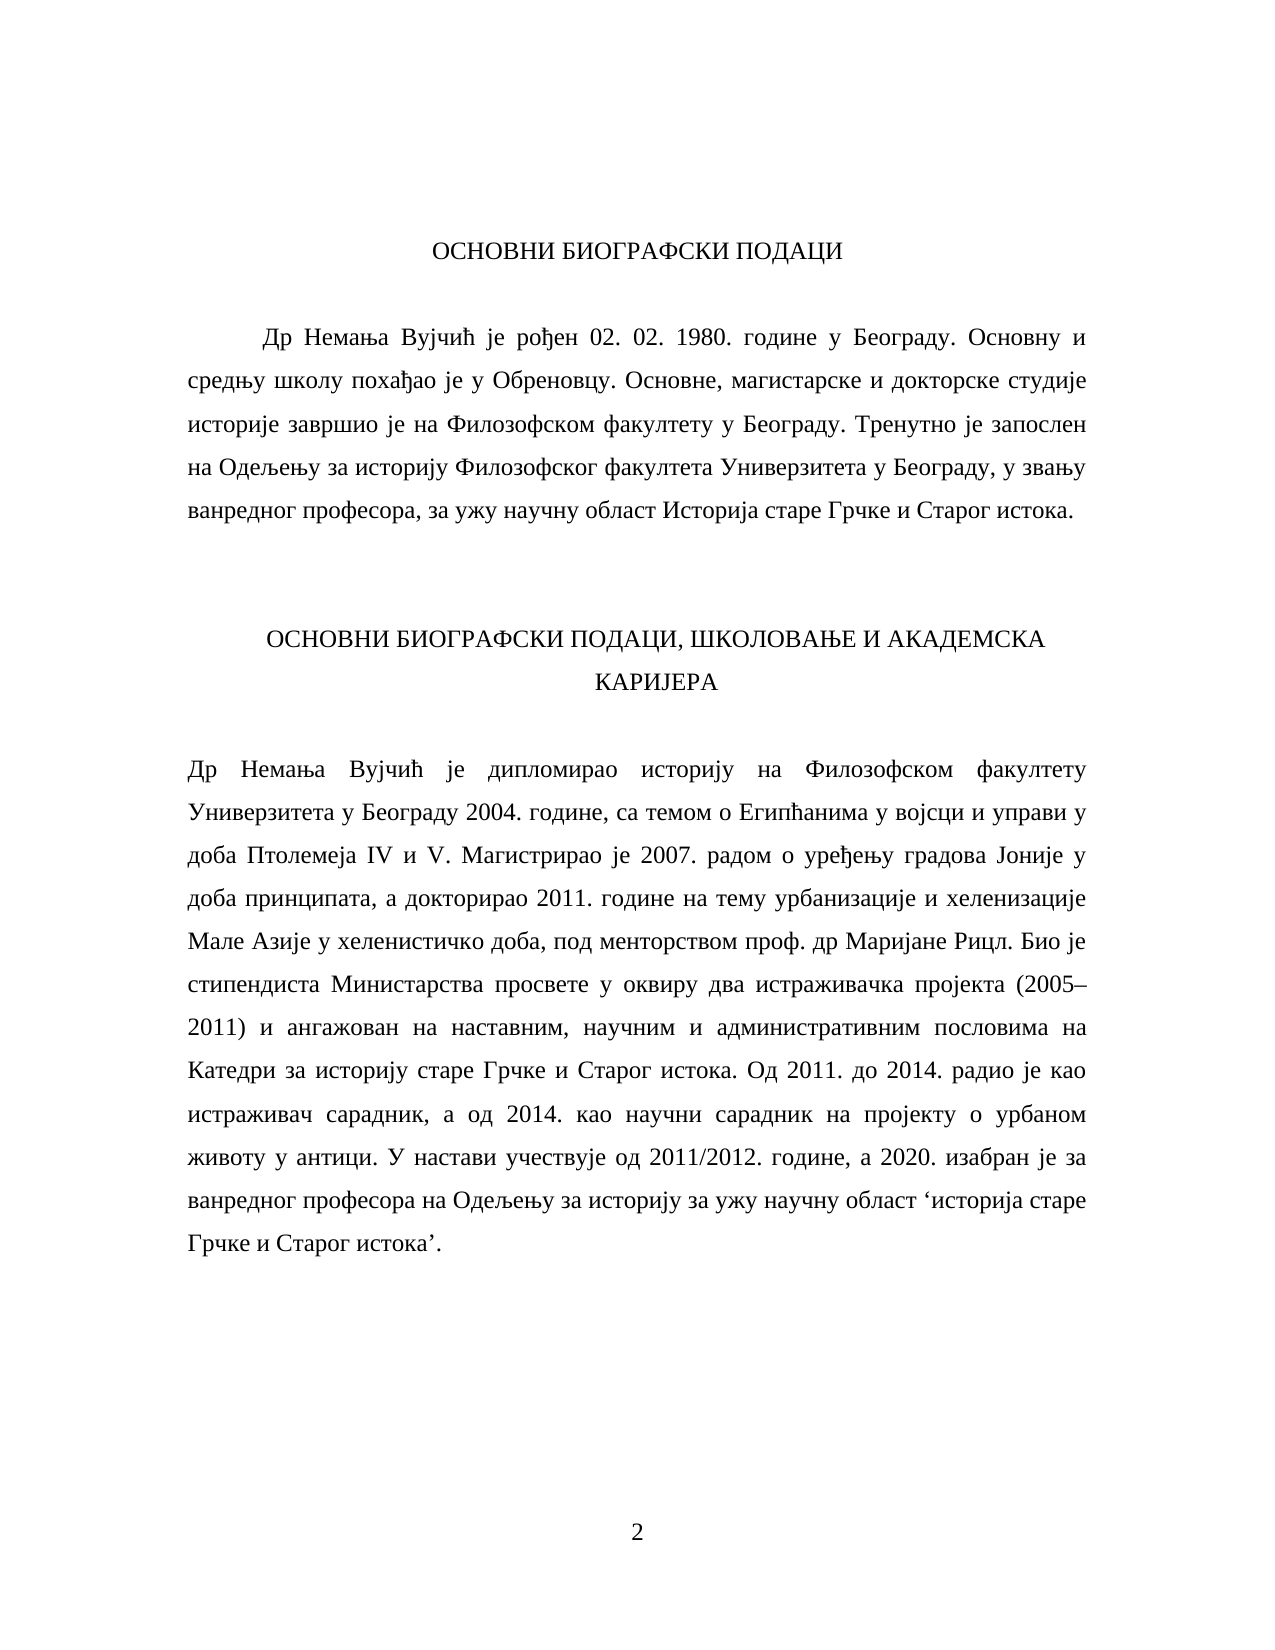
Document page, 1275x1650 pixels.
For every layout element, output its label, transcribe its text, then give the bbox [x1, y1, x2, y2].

text Основни биографски подаци, школовање и академска каријера [225, 624, 1087, 696]
text Др Немања Вујчић је дипломирао историју на Филозофском факултету Универзитета у Београду 2004. године, са темом о Египћанима у војсци и управи у доба Птолемеја IV и V. Магистрирао је 2007. радом о уређењу градова Јоније у доба принципата, а докторирао 2011. године на тему урбанизације и хеленизације Мале Азије у хеленистичко доба, под менторством проф. др Маријане Рицл. Био је стипендиста Министарства просвете у оквиру два истраживачка пројекта (2005–2011) и ангажован на наставним, научним и административним пословима на Катедри за историју старе Грчке и Старог истока. Од 2011. до 2014. радио је као истраживач сарадник, а од 2014. као научни сарадник на пројекту о урбаном животу у антици. У настави учествује од 2011/2012. године, а 2020. изабран је за ванредног професора на Одељењу за историју за ужу научну област ‘историја старе Грчке и Старог истока’. [187, 754, 1087, 1257]
text Др Немања Вујчић је рођен 02. 02. 1980. године у Београду. Основну и средњу школу похађао је у Обреновцу. Основне, магистарске и докторске студије историје завршио је на Филозофском факултету у Београду. Тренутно је запослен на Одељењу за историју Филозофског факултета Универзитета у Београду, у звању ванредног професора, за ужу научну област Историја старе Грчке и Старог истока. [187, 322, 1087, 524]
text Основни биографски подаци [187, 236, 1087, 265]
